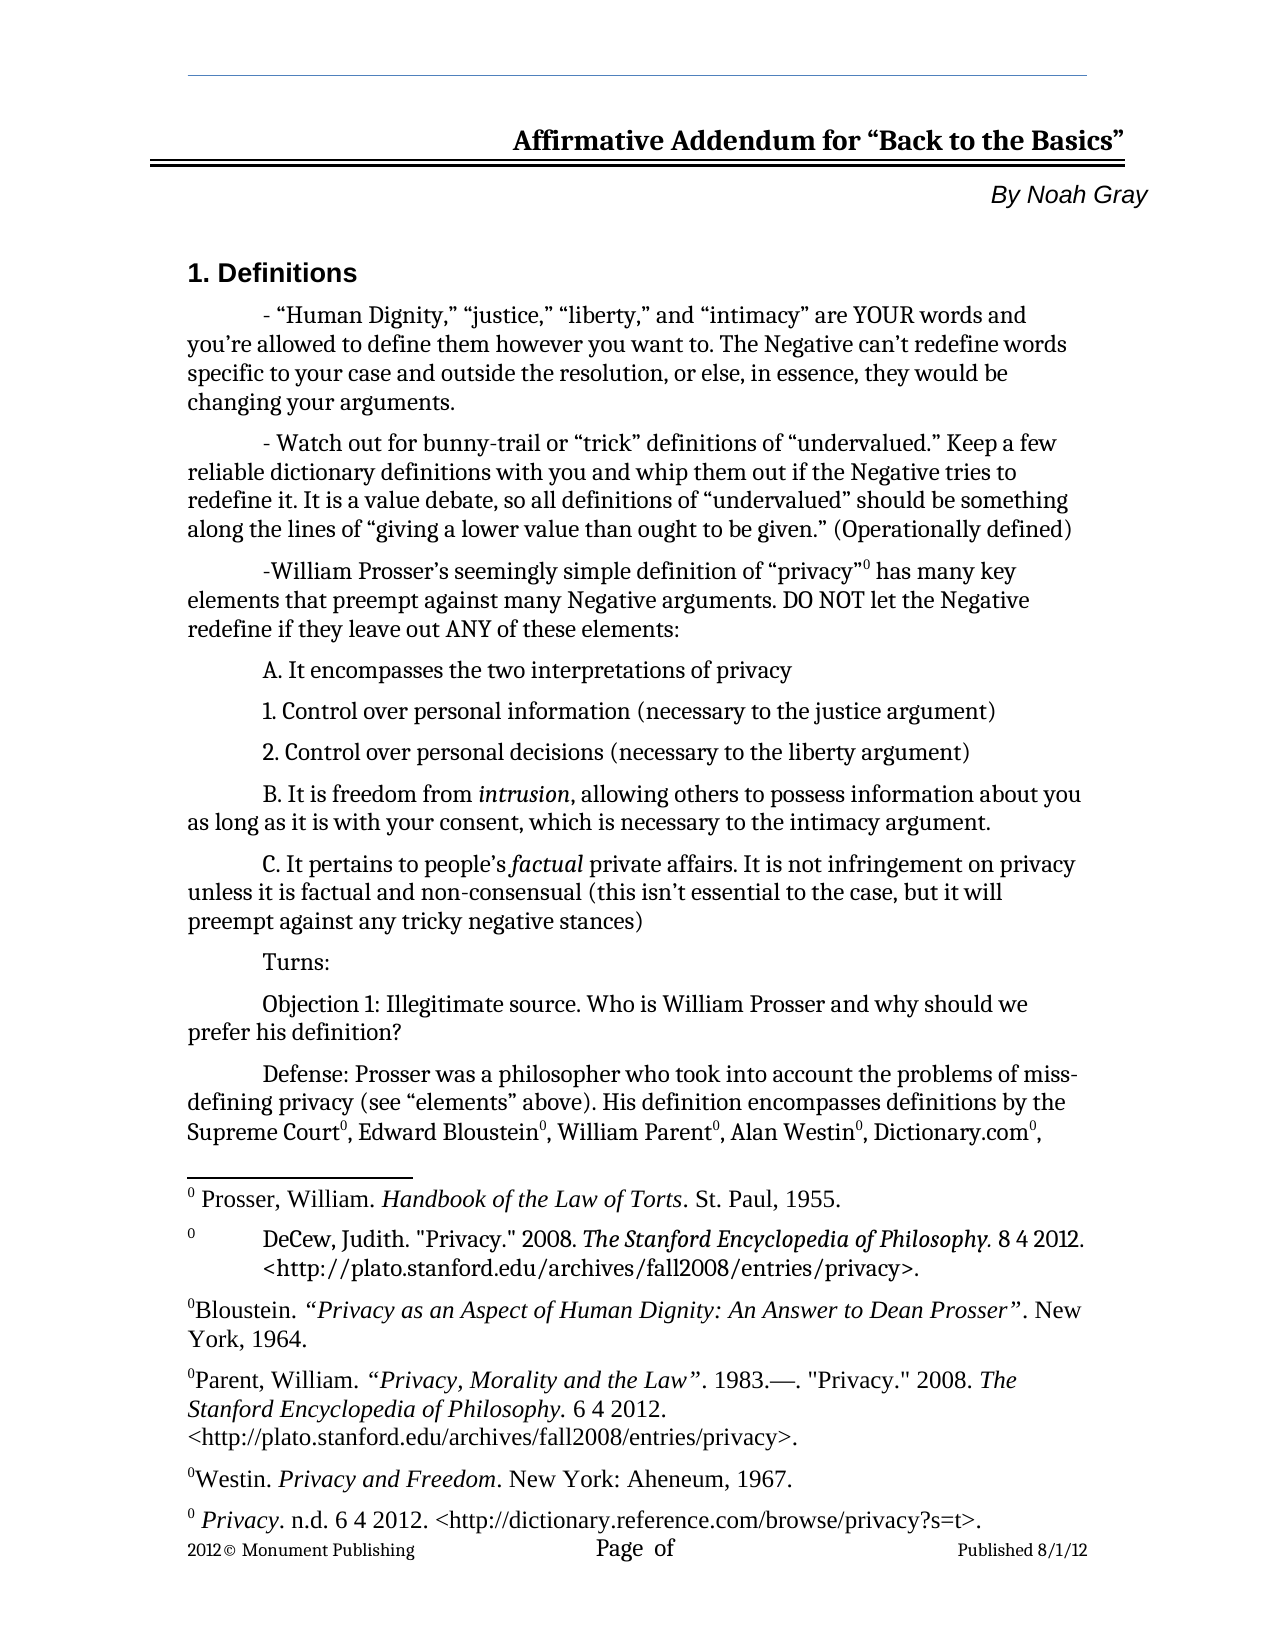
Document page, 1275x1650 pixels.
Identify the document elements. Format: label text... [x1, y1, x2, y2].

text -William Prosser’s seemingly simple definition of “privacy” has many key elements that preempt against many Negative arguments. DO NOT let the Negative redefine if they leave out ANY of these elements: [187, 556, 1087, 643]
text 1. Control over personal information (necessary to the justice argument) [187, 697, 1087, 726]
text A. It encompasses the two interpretations of privacy [187, 656, 1087, 684]
text - Watch out for bunny-trail or “trick” definitions of “undervalued.” Keep a few reliable dictionary definitions with you and whip them out if the Negative tries to redefine it. It is a value debate, so all definitions of “undervalued” should be something along the lines of “giving a lower value than ought to be given.” (Operationally defined) [187, 429, 1087, 544]
text Affirmative Addendum for “Back to the Basics” [150, 124, 1125, 159]
text C. It pertains to people’s factual private affairs. It is not infringement on privacy unless it is factual and non-consensual (this isn’t essential to the case, but it will preempt against any tricky negative stances) [187, 849, 1087, 936]
text Defense: Prosser was a philosopher who took into account the problems of miss-defining privacy (see “elements” above). His definition encompasses definitions by the Supreme Court, Edward Bloustein, William Parent, Alan Westin, Dictionary.com, Mirriam-Webster’s online dictionary, and the principles outlined in the Bill of Rights. (The Constitution and Bill of Rights do NOT contain the word “privacy”, but they do uphold the principles of this definition.) [187, 1059, 1087, 1147]
text 1. Definitions [187, 257, 1087, 289]
text B. It is freedom from intrusion, allowing others to possess information about you as long as it is with your consent, which is necessary to the intimacy argument. [187, 779, 1087, 837]
text 2. Control over personal decisions (necessary to the liberty argument) [187, 738, 1087, 767]
subtitle By Noah Gray [187, 179, 1147, 208]
text Turns: [187, 948, 1087, 977]
text Objection 1: Illegitimate source. Who is William Prosser and why should we prefer his definition? [187, 989, 1087, 1047]
text - “Human Dignity,” “justice,” “liberty,” and “intimacy” are YOUR words and you’re allowed to define them however you want to. The Negative can’t redefine words specific to your case and outside the resolution, or else, in essence, they would be changing your arguments. [187, 301, 1087, 416]
